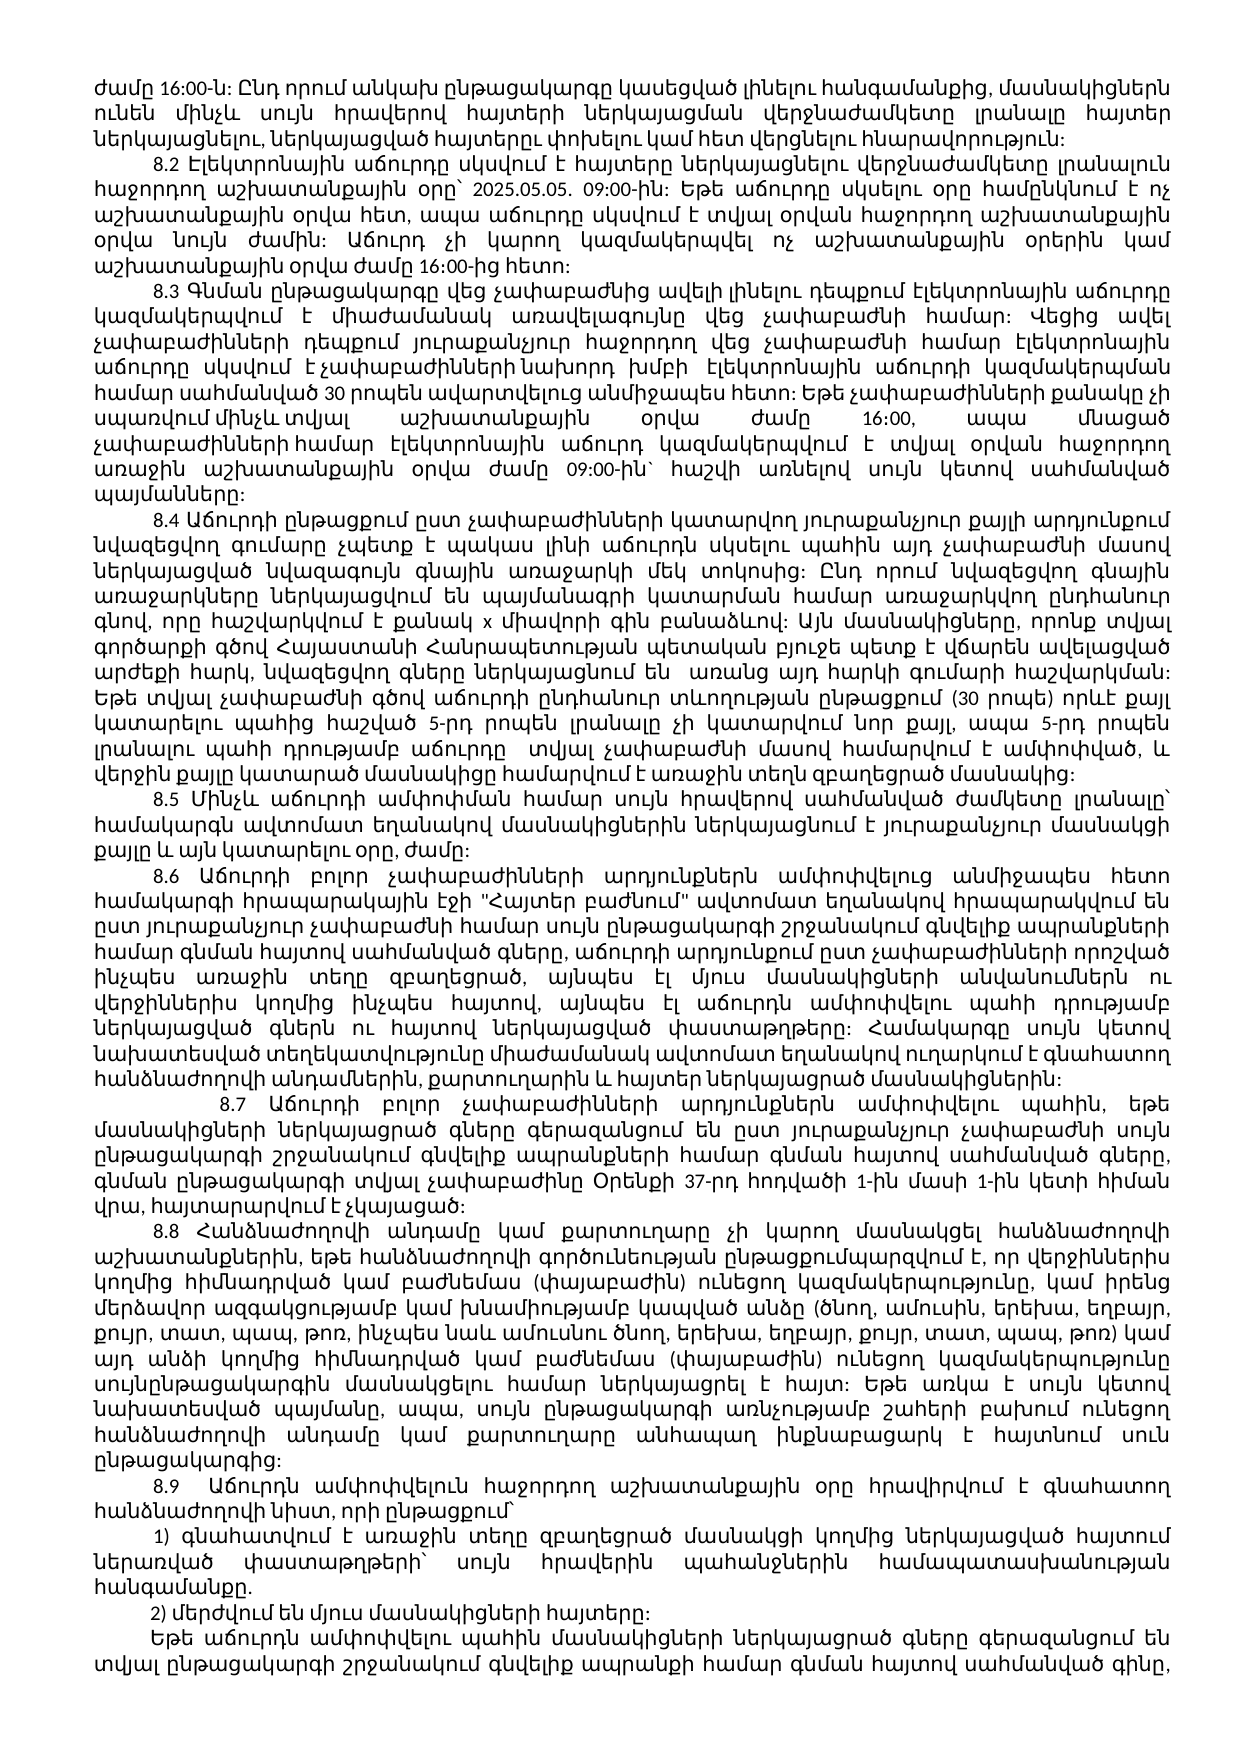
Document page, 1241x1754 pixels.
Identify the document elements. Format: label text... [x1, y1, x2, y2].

text 8.7 Աճուրդի բոլոր չափաբաժինների արդյունքներն ամփոփվելու պահին, եթե մասնակիցների ներկայացրած գները գերազանցում են ըստ յուրաքանչյուր չափաբաժնի սույն ընթացակարգի շրջանակում գնվելիք ապրանքների համար գնման հայտով սահմանված գները, գնման ընթացակարգի տվյալ չափաբաժինը Օրենքի 37-րդ հոդվածի 1-ին մասի 1-ին կետի հիման վրա, հայտարարվում է չկայացած: [94, 1092, 1171, 1219]
text 8.5 Մինչև աճուրդի ամփոփման համար սույն հրավերով սահմանված ժամկետը լրանալը՝ համակարգն ավտոմատ եղանակով մասնակիցներին ներկայացնում է յուրաքանչյուր մասնակցի քայլը և այն կատարելու օրը, ժամը: [94, 787, 1171, 863]
text 2) մերժվում են մյուս մասնակիցների հայտերը: [94, 1600, 1171, 1625]
text 8.2 Էլեկտրոնային աճուրդը սկսվում է հայտերը ներկայացնելու վերջնաժամկետը լրանալուն հաջորդող աշխատանքային օրը՝ 2025.05.05. 09:00 -ին: Եթե աճուրդը սկսելու օրը համընկնում է ոչ աշխատանքային օրվա հետ, ապա աճուրդը սկսվում է տվյալ օրվան հաջորդող աշխատանքային օրվա նույն ժամին: Աճուրդ չի կարող կազմակերպվել ոչ աշխատանքային օրերին կամ աշխատանքային օրվա ժամը 16։00-ից հետո: [94, 151, 1171, 278]
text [94, 75, 1171, 151]
text 8.4 Աճուրդի ընթացքում ըստ չափաբաժինների կատարվող յուրաքանչյուր քայլի արդյունքում նվազեցվող գումարը չպետք է պակաս լինի աճուրդն սկսելու պահին այդ չափաբաժնի մասով ներկայացված նվազագույն գնային առաջարկի մեկ տոկոսից: Ընդ որում նվազեցվող գնային առաջարկները ներկայացվում են պայմանագրի կատարման համար առաջարկվող ընդհանուր գնով, որը հաշվարկվում է քանակ x միավորի գին բանաձևով: Այն մասնակիցները, որոնք տվյալ գործարքի գծով Հայաստանի Հանրապետության պետական բյուջե պետք է վճարեն ավելացված արժեքի հարկ, նվազեցվող գները ներկայացնում են առանց այդ հարկի գումարի հաշվարկման: Եթե տվյալ չափաբաժնի գծով աճուրդի ընդհանուր տևողության ընթացքում (30 րոպե) որևէ քայլ կատարելու պահից հաշված 5-րդ րոպեն լրանալը չի կատարվում նոր քայլ, ապա 5-րդ րոպեն լրանալու պահի դրությամբ աճուրդը տվյալ չափաբաժնի մասով համարվում է ամփոփված, և վերջին քայլը կատարած մասնակիցը համարվում է առաջին տեղն զբաղեցրած մասնակից: [94, 507, 1171, 787]
text 8.8 Հանձնաժողովի անդամը կամ քարտուղարը չի կարող մասնակցել հանձնաժողովի աշխատանքներին, եթե հանձնաժողովի գործունեության ընթացքումպարզվում է, որ վերջիններիս կողմից հիմնադրված կամ բաժնեմաս (փայաբաժին) ունեցող կազմակերպությունը, կամ իրենց մերձավոր ազգակցությամբ կամ խնամիությամբ կապված անձը (ծնող, ամուսին, երեխա, եղբայր, քույր, տատ, պապ, թոռ, ինչպես նաև ամուսնու ծնող, երեխա, եղբայր, քույր, տատ, պապ, թոռ) կամ այդ անձի կողմից հիմնադրված կամ բաժնեմաս (փայաբաժին) ունեցող կազմակերպությունը սույնընթացակարգին մասնակցելու համար ներկայացրել է հայտ: Եթե առկա է սույն կետով նախատեսված պայմանը, ապա, սույն ընթացակարգի առնչությամբ շահերի բախում ունեցող հանձնաժողովի անդամը կամ քարտուղարը անհապաղ ինքնաբացարկ է հայտնում սուն ընթացակարգից: [94, 1219, 1171, 1473]
text 8.6 Աճուրդի բոլոր չափաբաժինների արդյունքներն ամփոփվելուց անմիջապես հետո համակարգի հրապարակային էջի "Հայտեր բաժնում" ավտոմատ եղանակով հրապարակվում են ըստ յուրաքանչյուր չափաբաժնի համար սույն ընթացակարգի շրջանակում գնվելիք ապրանքների համար գնման հայտով սահմանված գները, աճուրդի արդյունքում ըստ չափաբաժինների որոշված ինչպես առաջին տեղը զբաղեցրած, այնպես էլ մյուս մասնակիցների անվանումներն ու վերջիններիս կողմից ինչպես հայտով, այնպես էլ աճուրդն ամփոփվելու պահի դրությամբ ներկայացված գներն ու հայտով ներկայացված փաստաթղթերը: Համակարգը սույն կետով նախատեսված տեղեկատվությունը միաժամանակ ավտոմատ եղանակով ուղարկում է գնահատող հանձնաժողովի անդամներին, քարտուղարին և հայտեր ներկայացրած մասնակիցներին: [94, 863, 1171, 1092]
text 8.9 Աճուրդն ամփոփվելուն հաջորդող աշխատանքային օրը հրավիրվում է գնահատող հանձնաժողովի նիստ, որի ընթացքում՝ [94, 1473, 1171, 1524]
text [94, 1625, 1171, 1676]
text 8.3 Գնման ընթացակարգը վեց չափաբաժնից ավելի լինելու դեպքում էլեկտրոնային աճուրդը կազմակերպվում է միաժամանակ առավելագույնը վեց չափաբաժնի համար: Վեցից ավել չափաբաժինների դեպքում յուրաքանչյուր հաջորդող վեց չափաբաժնի համար էլեկտրոնային աճուրդը սկսվում է չափաբաժինների նախորդ խմբի էլեկտրոնային աճուրդի կազմակերպման համար սահմանված 30 րոպեն ավարտվելուց անմիջապես հետո: Եթե չափաբաժինների քանակը չի սպառվում մինչև տվյալ աշխատանքային օրվա ժամը 16։00, ապա մնացած չափաբաժինների համար էլեկտրոնային աճուրդ կազմակերպվում է տվյալ օրվան հաջորդող առաջին աշխատանքային օրվա ժամը 09:00-ին` հաշվի առնելով սույն կետով սահմանված պայմանները: [94, 278, 1171, 507]
text 1) գնահատվում է առաջին տեղը զբաղեցրած մասնակցի կողմից ներկայացված հայտում ներառված փաստաթղթերի՝ սույն հրավերին պահանջներին համապատասխանության հանգամանքը. [94, 1524, 1171, 1600]
